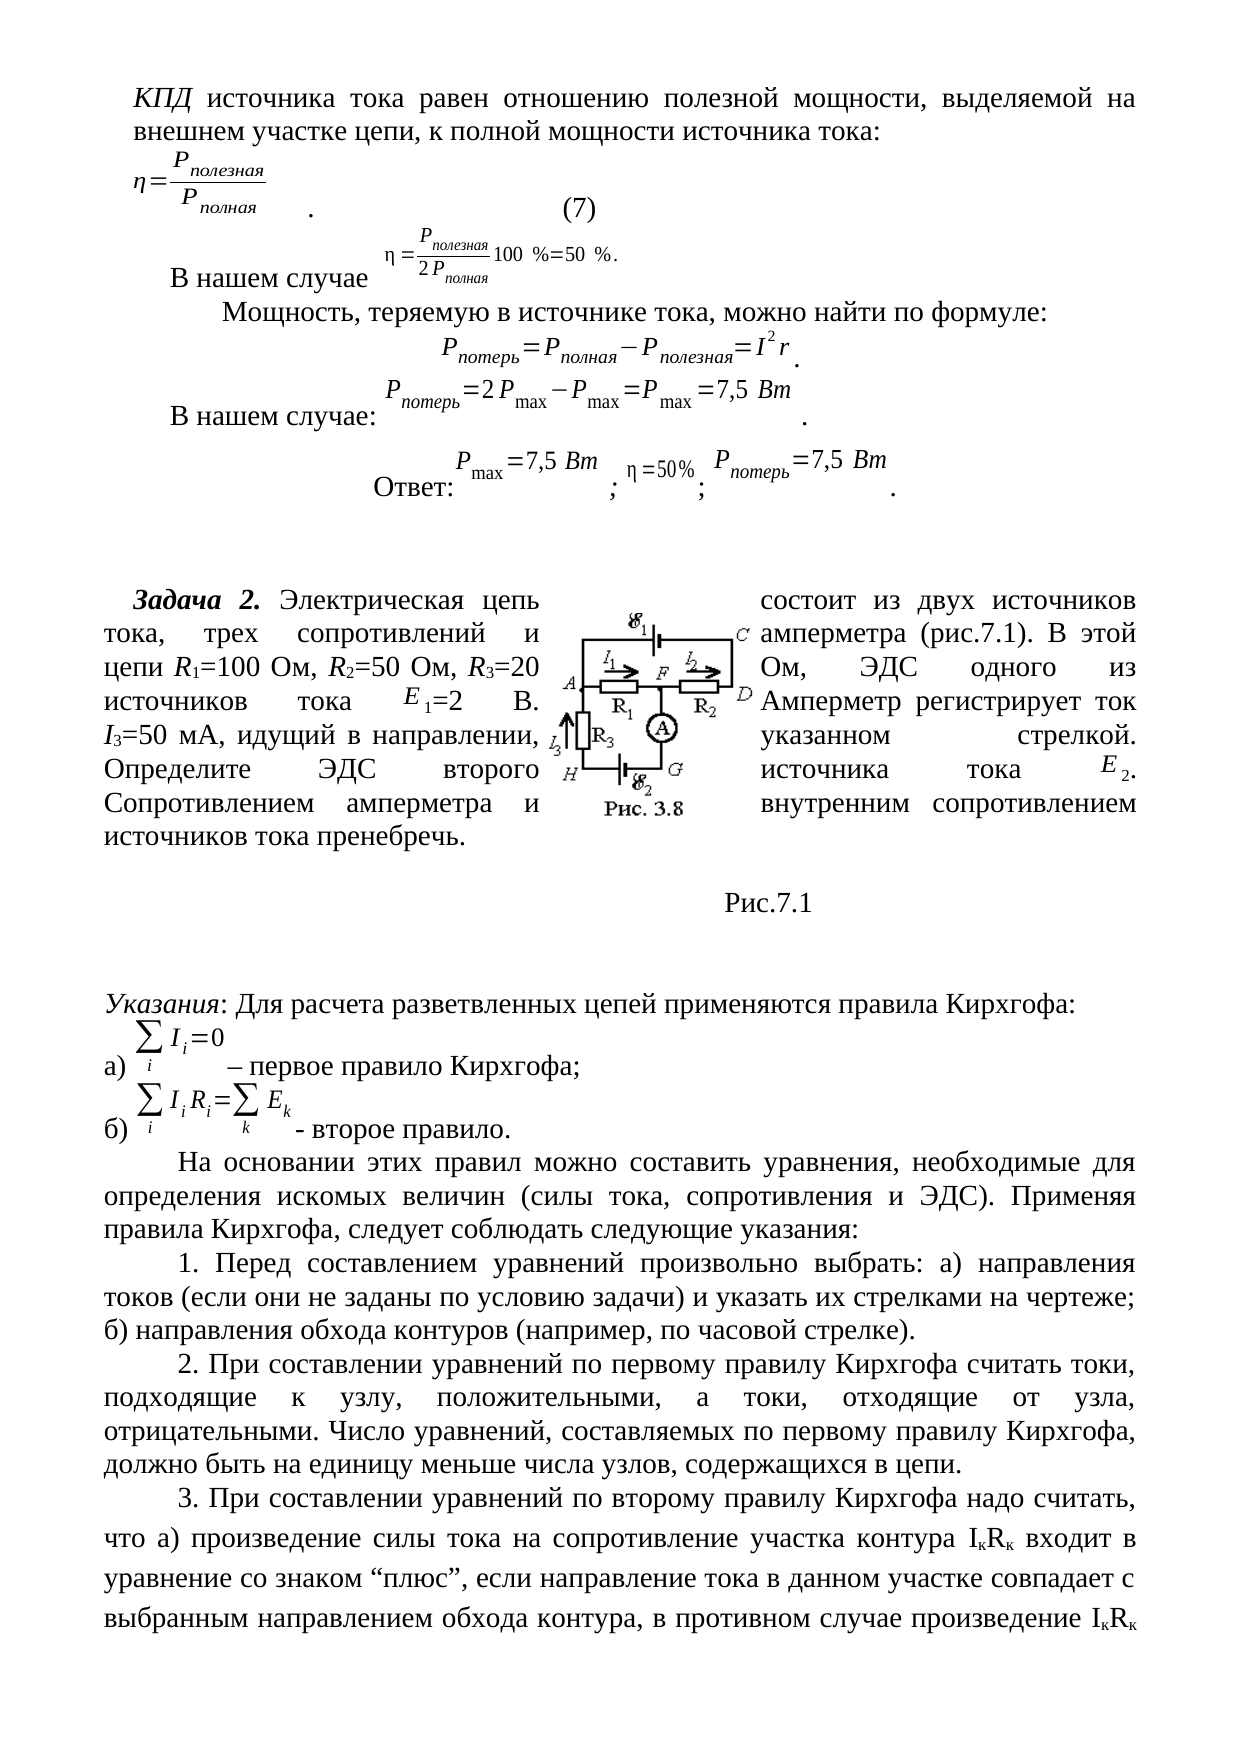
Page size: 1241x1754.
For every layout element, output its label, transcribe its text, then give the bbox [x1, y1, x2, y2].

text Задача 2. Электрическая цепь состоит из двух источников тока, трех сопротивлений и амперметра (рис.7.1). В этой цепи R1=100 Ом, R2=50 Ом, R3=20 Ом, ЭДС одного из источников тока 1=2 В. Амперметр регистрирует ток I3=50 мА, идущий в направлении, указанном стрелкой. Определите ЭДС второго источника тока 2. Сопротивлением амперметра и внутренним сопротивлением источников тока пренебречь. [103, 582, 1137, 852]
text В нашем случае [103, 223, 1137, 294]
text В нашем случае: . [103, 374, 1137, 432]
picture [539, 613, 761, 818]
text КПД источника тока равен отношению полезной мощности, выделяемой на внешнем участке цепи, к полной мощности источника тока: [133, 80, 1137, 147]
text Ответ: ; ; . [103, 444, 1137, 502]
text а) – первое правило Кирхгофа; [103, 1019, 1137, 1082]
text . (7) [103, 147, 1137, 223]
text На основании этих правил можно составить уравнения, необходимые для определения искомых величин (силы тока, сопротивления и ЭДС). Применяя правила Кирхгофа, следует соблюдать следующие указания: [103, 1144, 1137, 1245]
text Мощность, теряемую в источнике тока, можно найти по формуле: . [103, 294, 1137, 374]
text Указания: Для расчета разветвленных цепей применяются правила Кирхгофа: [103, 986, 1137, 1019]
text Рис.7.1 [103, 885, 1137, 919]
text 2. При составлении уравнений по первому правилу Кирхгофа считать токи, подходящие к узлу, положительными, а токи, отходящие от узла, отрицательными. Число уравнений, составляемых по первому правилу Кирхгофа, должно быть на единицу меньше числа узлов, содержащихся в цепи. [103, 1346, 1137, 1480]
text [103, 1480, 1137, 1634]
text 1. Перед составлением уравнений произвольно выбрать: а) направления токов (если они не заданы по условию задачи) и указать их стрелками на чертеже; б) направления обхода контуров (например, по часовой стрелке). [103, 1245, 1137, 1346]
text б) - второе правило. [103, 1082, 1137, 1144]
